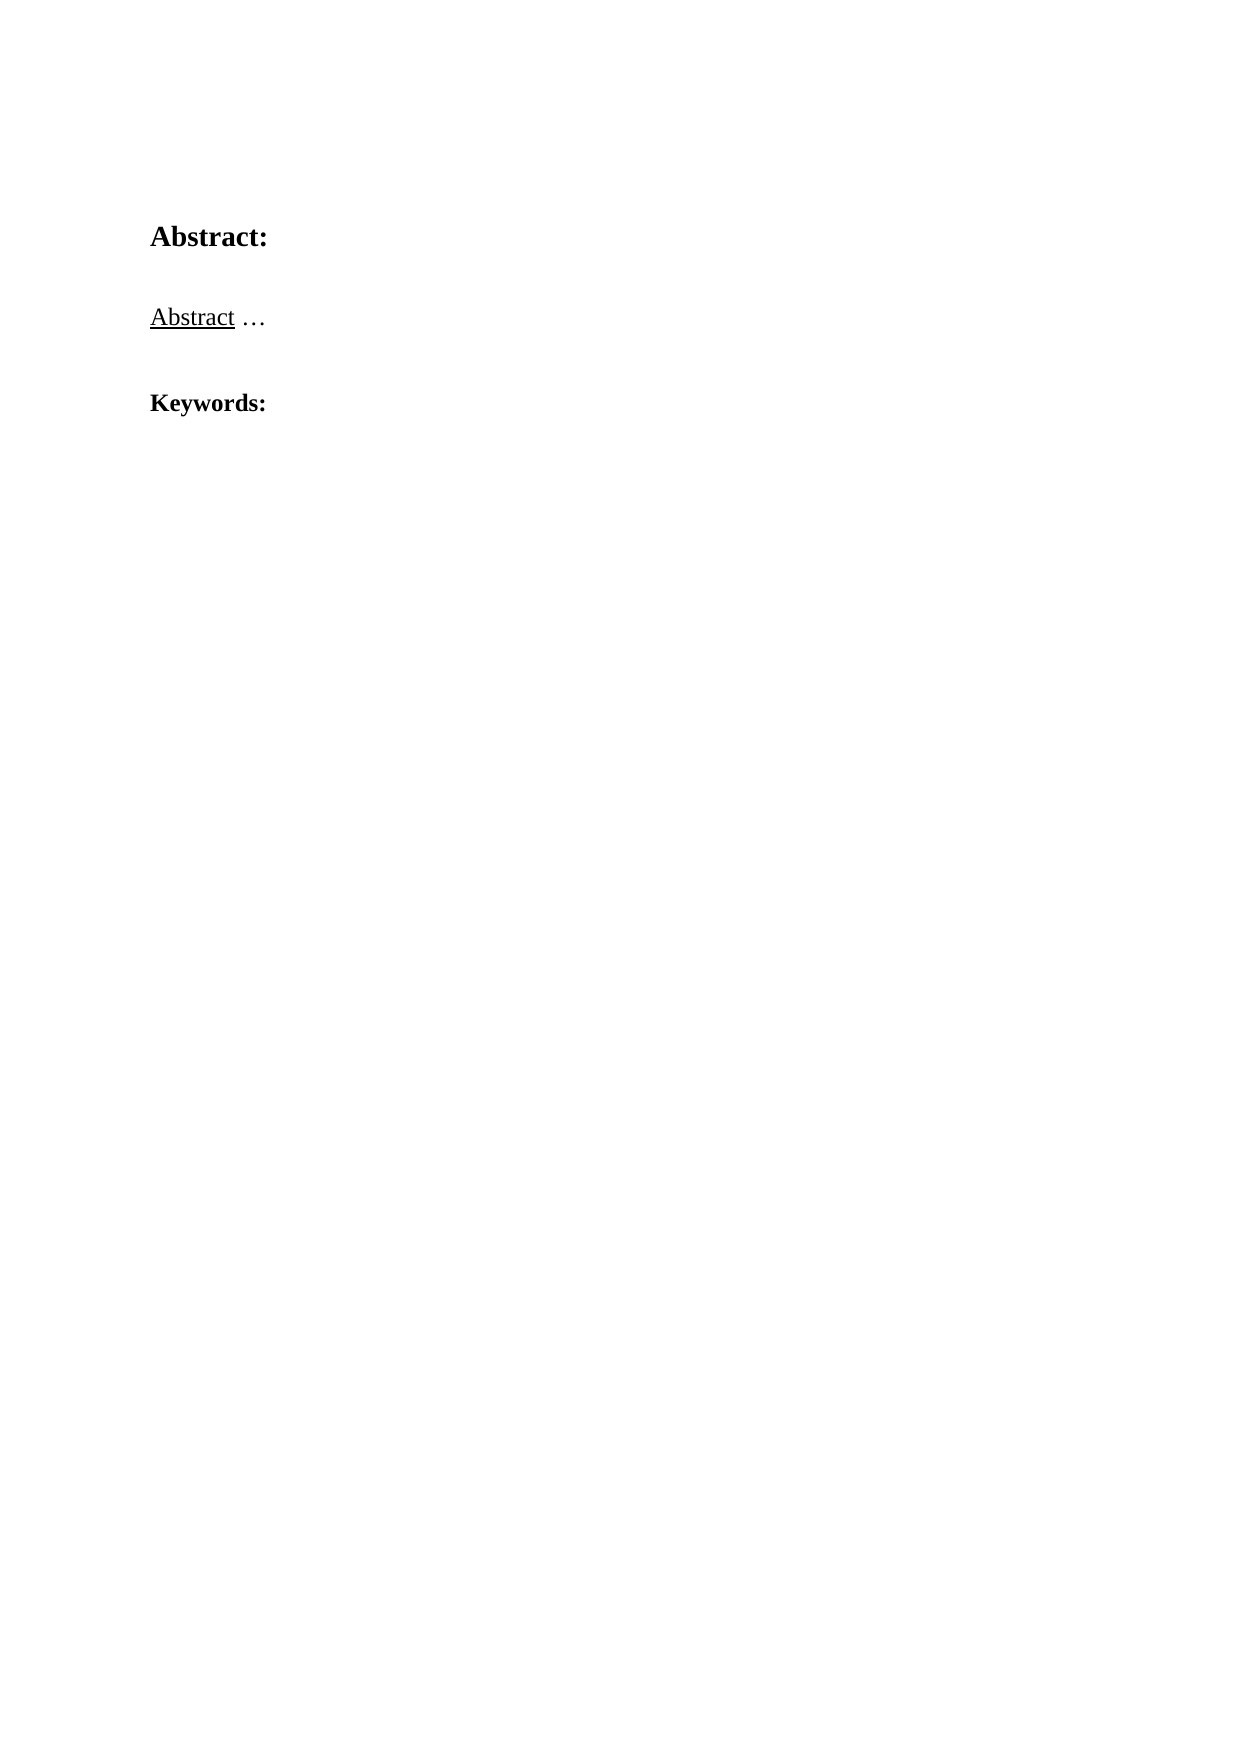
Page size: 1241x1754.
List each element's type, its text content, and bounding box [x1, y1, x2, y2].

text Keywords: [150, 388, 1090, 417]
text Abstract: [150, 219, 1090, 252]
text Abstract … [150, 302, 1090, 331]
